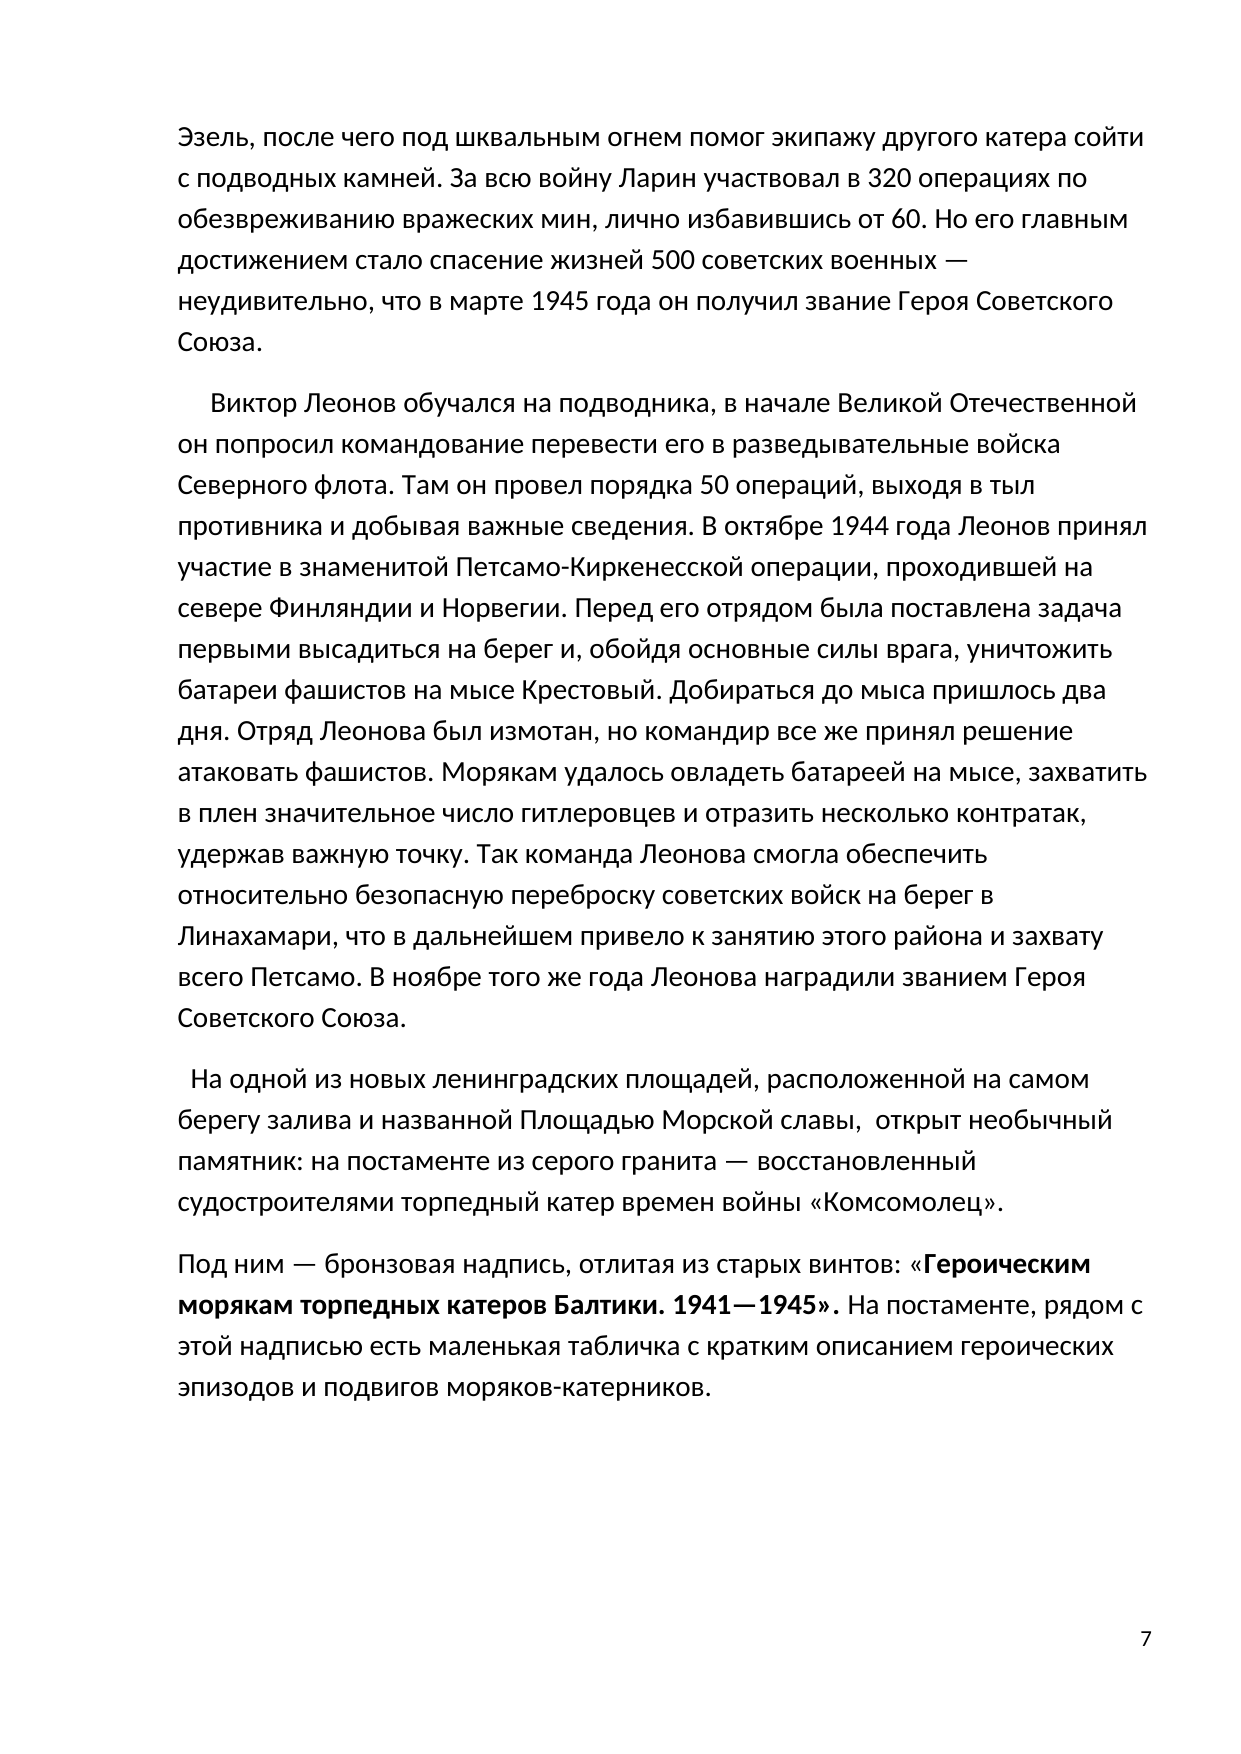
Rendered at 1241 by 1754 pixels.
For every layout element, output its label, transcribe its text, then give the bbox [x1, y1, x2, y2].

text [177, 118, 1152, 358]
text На одной из новых ленинградских площадей, расположенной на самом берегу залива и названной Площадью Морской славы, открыт необычный памятник: на постаменте из серого гранита — восстановленный судостроителями торпедный катер времен войны «Комсомолец». [177, 1060, 1152, 1219]
text Под ним — бронзовая надпись, отлитая из старых винтов: «Героическим морякам торпедных катеров Балтики. 1941—1945». На постаменте, рядом с этой надписью есть маленькая табличка с кратким описанием героических эпизодов и подвигов моряков-катерников. [177, 1245, 1152, 1403]
text Виктор Леонов обучался на подводника, в начале Великой Отечественной он попросил командование перевести его в разведывательные войска Северного флота. Там он провел порядка 50 операций, выходя в тыл противника и добывая важные сведения. В октябре 1944 года Леонов принял участие в знаменитой Петсамо-Киркенесской операции, проходившей на севере Финляндии и Норвегии. Перед его отрядом была поставлена задача первыми высадиться на берег и, обойдя основные силы врага, уничтожить батареи фашистов на мысе Крестовый. Добираться до мыса пришлось два дня. Отряд Леонова был измотан, но командир все же принял решение атаковать фашистов. Морякам удалось овладеть батареей на мысе, захватить в плен значительное число гитлеровцев и отразить несколько контратак, удержав важную точку. Так команда Леонова смогла обеспечить относительно безопасную переброску советских войск на берег в Линахамари, что в дальнейшем привело к занятию этого района и захвату всего Петсамо. В ноябре того же года Леонова наградили званием Героя Советского Союза. [177, 384, 1152, 1034]
